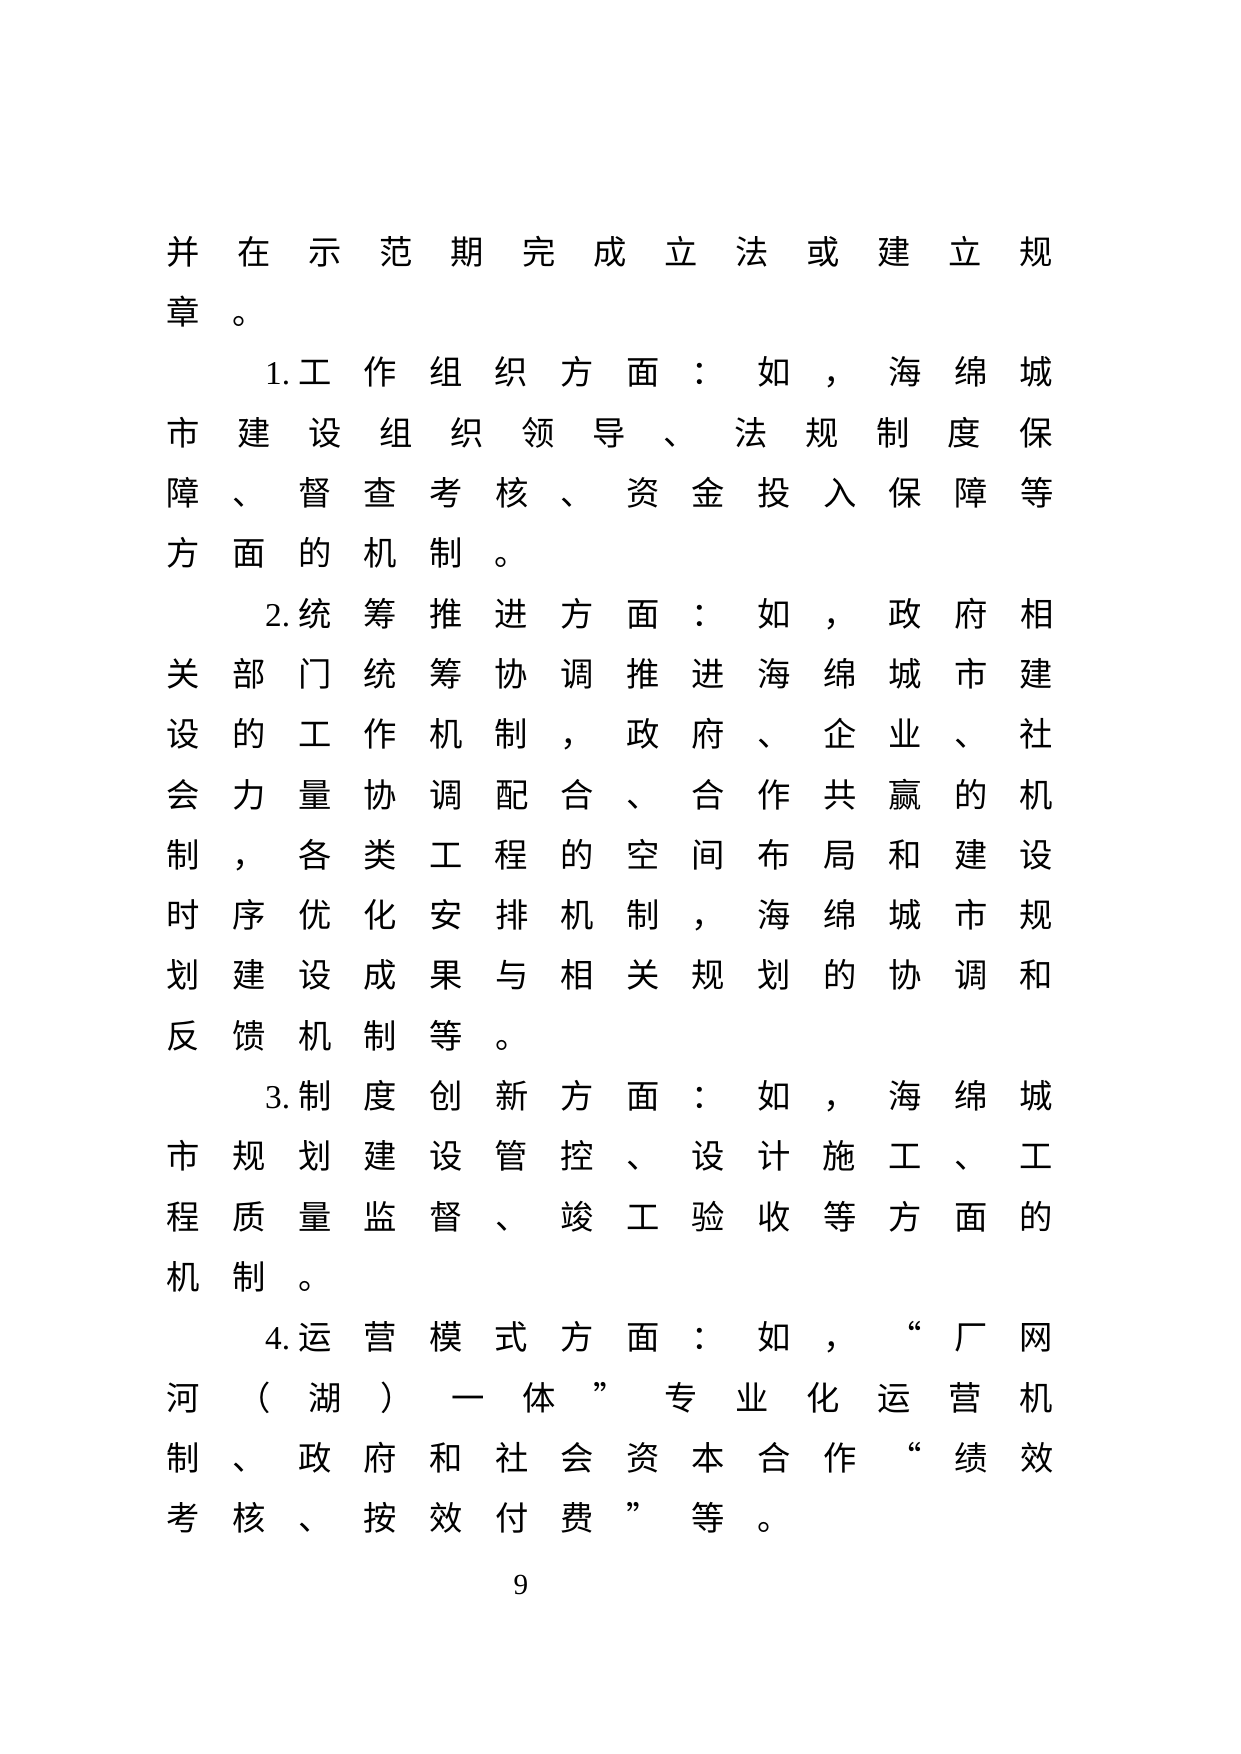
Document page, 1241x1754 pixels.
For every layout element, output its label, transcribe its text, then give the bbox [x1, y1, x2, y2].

text 1.工作组织方面：如，海绵城市建设组织领导、法规制度保障、督查考核、资金投入保障等方面的机制。 [167, 340, 1085, 581]
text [167, 219, 1085, 340]
text 3.制度创新方面：如，海绵城市规划建设管控、设计施工、工程质量监督、竣工验收等方面的机制。 [167, 1064, 1085, 1305]
text 2.统筹推进方面：如，政府相关部门统筹协调推进海绵城市建设的工作机制，政府、企业、社会力量协调配合、合作共赢的机制，各类工程的空间布局和建设时序优化安排机制，海绵城市规划建设成果与相关规划的协调和反馈机制等。 [167, 581, 1085, 1064]
text 4.运营模式方面：如，“厂网河（湖）一体”专业化运营机制、政府和社会资本合作“绩效考核、按效付费”等。 [167, 1305, 1085, 1546]
